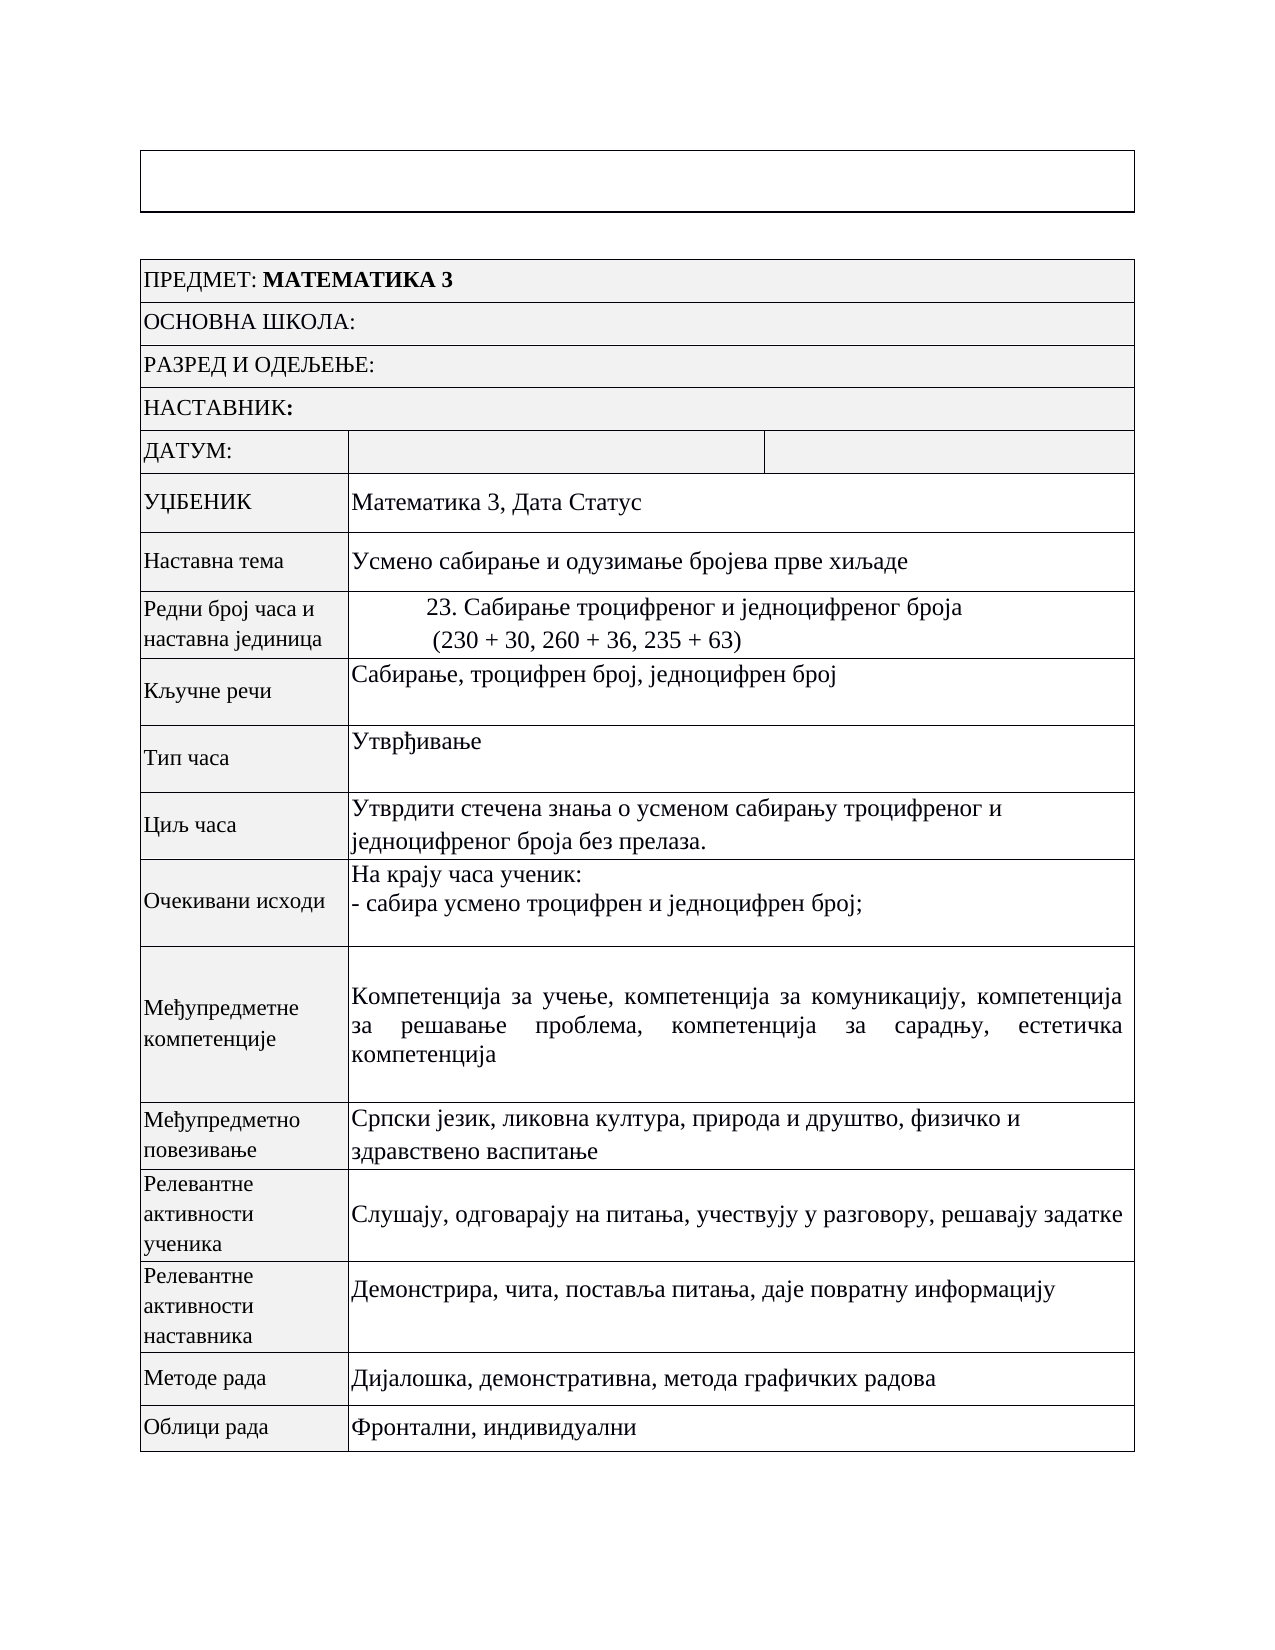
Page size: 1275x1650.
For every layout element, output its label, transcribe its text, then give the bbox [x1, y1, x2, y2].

table_cell Циљ часа [141, 793, 348, 858]
table_cell Облици рада [141, 1406, 348, 1451]
table_cell Тип часа [141, 726, 348, 792]
table_cell Методе рада [141, 1353, 348, 1405]
table_cell [765, 431, 1134, 473]
table_cell Фронтални, индивидуални [349, 1406, 1134, 1451]
table_cell РАЗРЕД И ОДЕЉЕЊЕ: [141, 346, 1134, 387]
table_cell Релевантне активности наставника [141, 1262, 348, 1352]
table_cell Компетенција за учење, компетенција за комуникацију, компетенција за решавање проблема, компетенција за сарадњу, естетичка компетенција [349, 947, 1134, 1102]
table_cell Релевантне активности ученика [141, 1170, 348, 1261]
table_cell Наставна тема [141, 533, 348, 591]
table_cell [349, 431, 764, 473]
table_cell Међупредметне компетенције [141, 947, 348, 1102]
table_cell УЏБЕНИК [141, 474, 348, 532]
table_cell ДАТУМ: [141, 431, 348, 473]
table_cell Српски језик, ликовна култура, природа и друштво, физичко и здравствено васпитање [349, 1103, 1134, 1169]
table_cell Утврђивање [349, 726, 1134, 792]
table_cell Међупредметно повезивање [141, 1103, 348, 1169]
table_cell [141, 151, 1134, 211]
table_cell НАСТАВНИК: [141, 388, 1134, 430]
table_cell Демонстрира, чита, поставља питања, даје повратну информацију [349, 1262, 1134, 1352]
table_cell Слушају, одговарају на питања, учествују у разговору, решавају задатке [349, 1170, 1134, 1261]
table_cell Утврдити стечена знања о усменом сабирању троцифреног и једноцифреног броја без прелаза. [349, 793, 1134, 858]
table_cell Усмено сабирање и одузимање бројева прве хиљаде [349, 533, 1134, 591]
table_cell Дијалошка, демонстративна, метода графичких радова [349, 1353, 1134, 1405]
table_cell 23. Сабирање троцифреног и једноцифреног броја (230 + 30, 260 + 36, 235 + 63) [349, 592, 1134, 658]
table_cell Кључне речи [141, 659, 348, 725]
table_cell Очекивани исходи [141, 860, 348, 946]
table_cell На крају часа ученик: - сабира усмено троцифрен и једноцифрен број; [349, 860, 1134, 946]
table_cell Редни број часа и наставна јединица [141, 592, 348, 658]
table_header ПРЕДМЕТ: МАТЕМАТИКА 3 [141, 260, 1134, 302]
table_cell Сабирање, троцифрен број, једноцифрен број [349, 659, 1134, 725]
table_cell ОСНОВНА ШКОЛА: [141, 303, 1134, 344]
table_cell Mатематика 3, Дата Статус [349, 474, 1134, 532]
